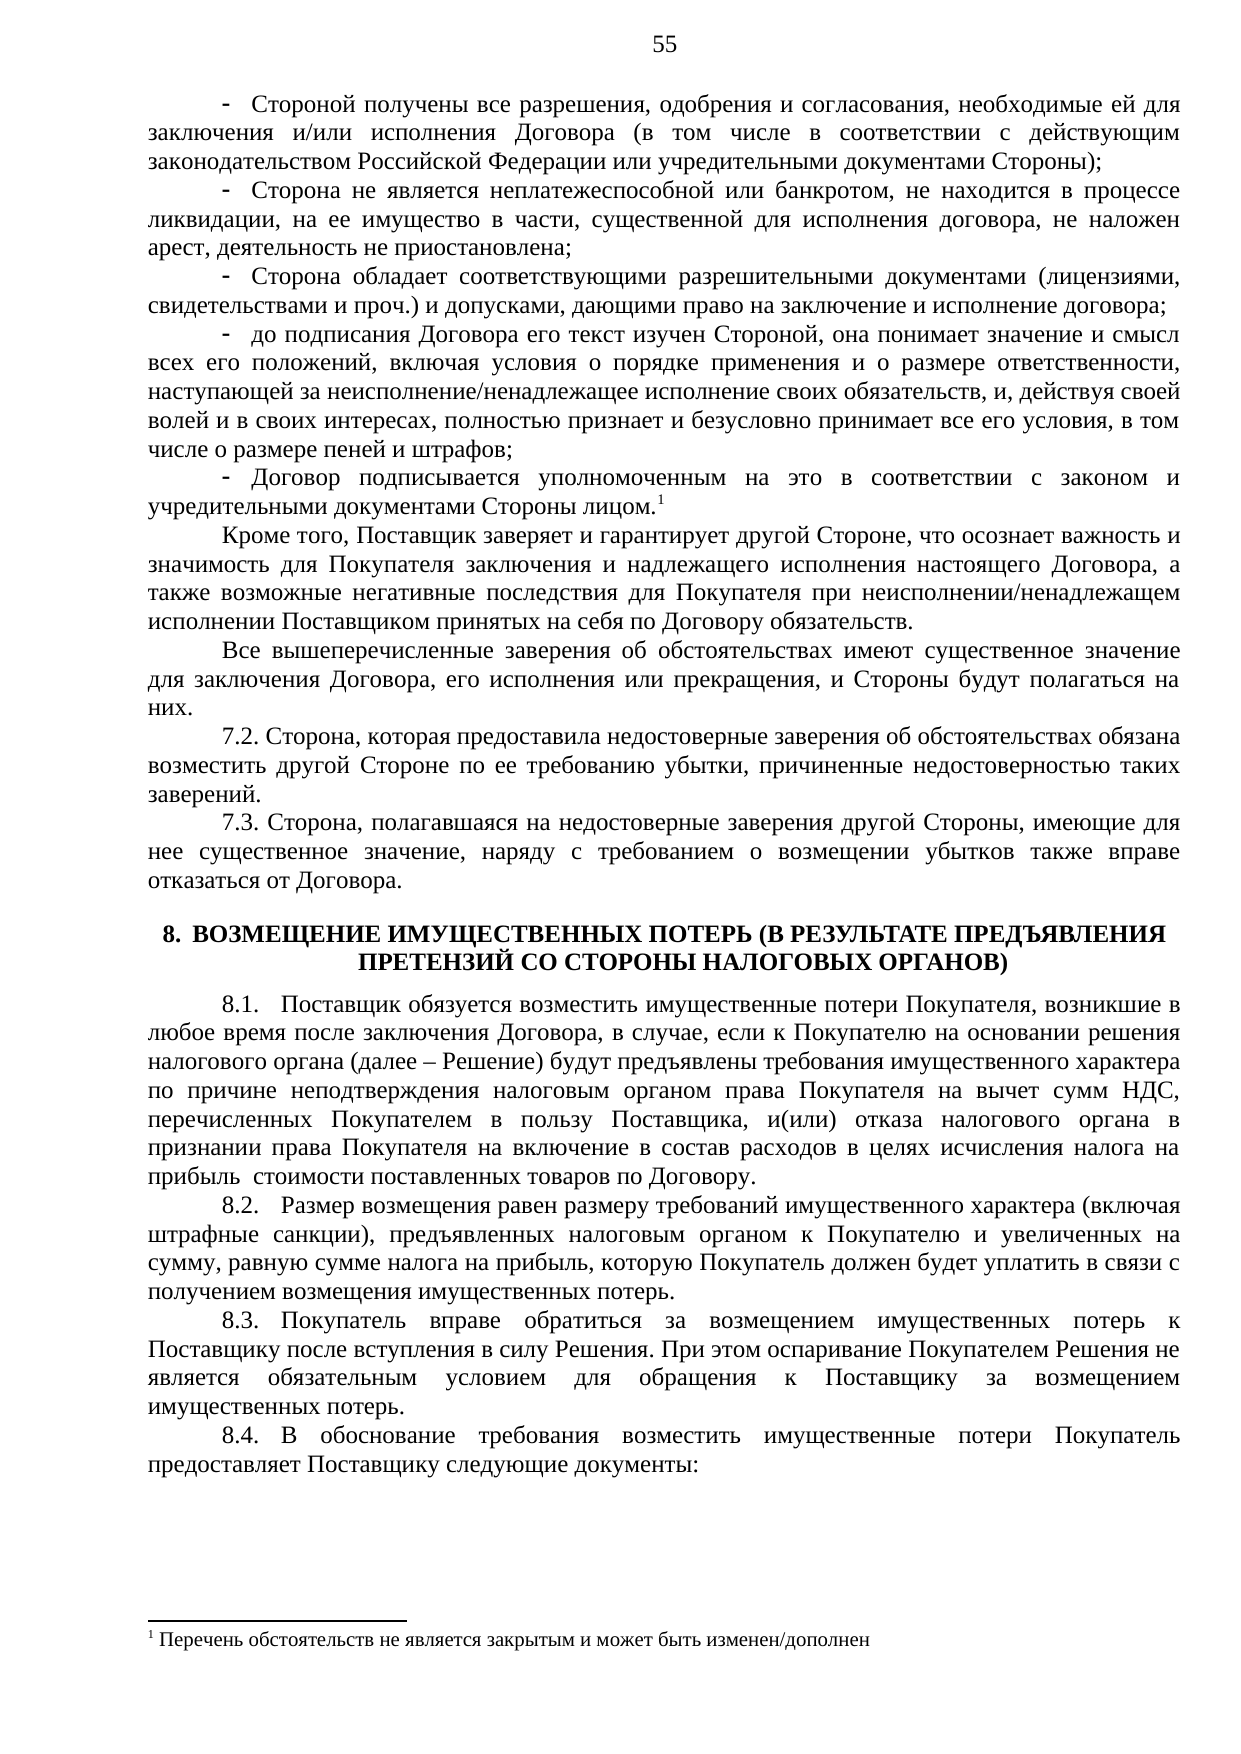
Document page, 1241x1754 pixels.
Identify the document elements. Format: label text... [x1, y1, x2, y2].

list В обоснование требования возместить имущественные потери Покупатель предоставляет Поставщику следующие документы: [148, 1420, 1181, 1477]
list ВОЗМЕЩЕНИЕ ИМУЩЕСТВЕННЫХ ПОТЕРЬ (В РЕЗУЛЬТАТЕ ПРЕДЪЯВЛЕНИЯ ПРЕТЕНЗИЙ СО СТОРОНЫ НАЛОГОВЫХ ОРГАНОВ) [148, 919, 1181, 976]
text Все вышеперечисленные заверения об обстоятельствах имеют существенное значение для заключения Договора, его исполнения или прекращения, и Стороны будут полагаться на них. [148, 635, 1181, 721]
list Сторона не является неплатежеспособной или банкротом, не находится в процессе ликвидации, на ее имущество в части, существенной для исполнения договора, не наложен арест, деятельность не приостановлена; [148, 175, 1181, 261]
list Сторона обладает соответствующими разрешительными документами (лицензиями, свидетельствами и проч.) и допусками, дающими право на заключение и исполнение договора; [148, 261, 1181, 319]
list Покупатель вправе обратиться за возмещением имущественных потерь к Поставщику после вступления в силу Решения. При этом оспаривание Покупателем Решения не является обязательным условием для обращения к Поставщику за возмещением имущественных потерь. [148, 1305, 1181, 1420]
list до подписания Договора его текст изучен Стороной, она понимает значение и смысл всех его положений, включая условия о порядке применения и о размере ответственности, наступающей за неисполнение/ненадлежащее исполнение своих обязательств, и, действуя своей волей и в своих интересах, полностью признает и безусловно принимает все его условия, в том числе о размере пеней и штрафов; [148, 319, 1181, 462]
list Поставщик обязуется возместить имущественные потери Покупателя, возникшие в любое время после заключения Договора, в случае, если к Покупателю на основании решения налогового органа (далее – Решение) будут предъявлены требования имущественного характера по причине неподтверждения налоговым органом права Покупателя на вычет сумм НДС, перечисленных Покупателем в пользу Поставщика, и(или) отказа налогового органа в признании права Покупателя на включение в состав расходов в целях исчисления налога на прибыль стоимости поставленных товаров по Договору. [148, 989, 1181, 1190]
text 7.3. Сторона, полагавшаяся на недостоверные заверения другой Стороны, имеющие для нее существенное значение, наряду с требованием о возмещении убытков также вправе отказаться от Договора. [148, 807, 1181, 894]
list Договор подписывается уполномоченным на это в соответствии с законом и учредительными документами Стороны лицом. [148, 462, 1181, 520]
list Стороной получены все разрешения, одобрения и согласования, необходимые ей для заключения и/или исполнения Договора (в том числе в соответствии с действующим законодательством Российской Федерации или учредительными документами Стороны); [148, 89, 1181, 175]
list Размер возмещения равен размеру требований имущественного характера (включая штрафные санкции), предъявленных налоговым органом к Покупателю и увеличенных на сумму, равную сумме налога на прибыль, которую Покупатель должен будет уплатить в связи с получением возмещения имущественных потерь. [148, 1190, 1181, 1305]
text Кроме того, Поставщик заверяет и гарантирует другой Стороне, что осознает важность и значимость для Покупателя заключения и надлежащего исполнения настоящего Договора, а также возможные негативные последствия для Покупателя при неисполнении/ненадлежащем исполнении Поставщиком принятых на себя по Договору обязательств. [148, 520, 1181, 635]
text 7.2. Сторона, которая предоставила недостоверные заверения об обстоятельствах обязана возместить другой Стороне по ее требованию убытки, причиненные недостоверностью таких заверений. [148, 721, 1181, 807]
